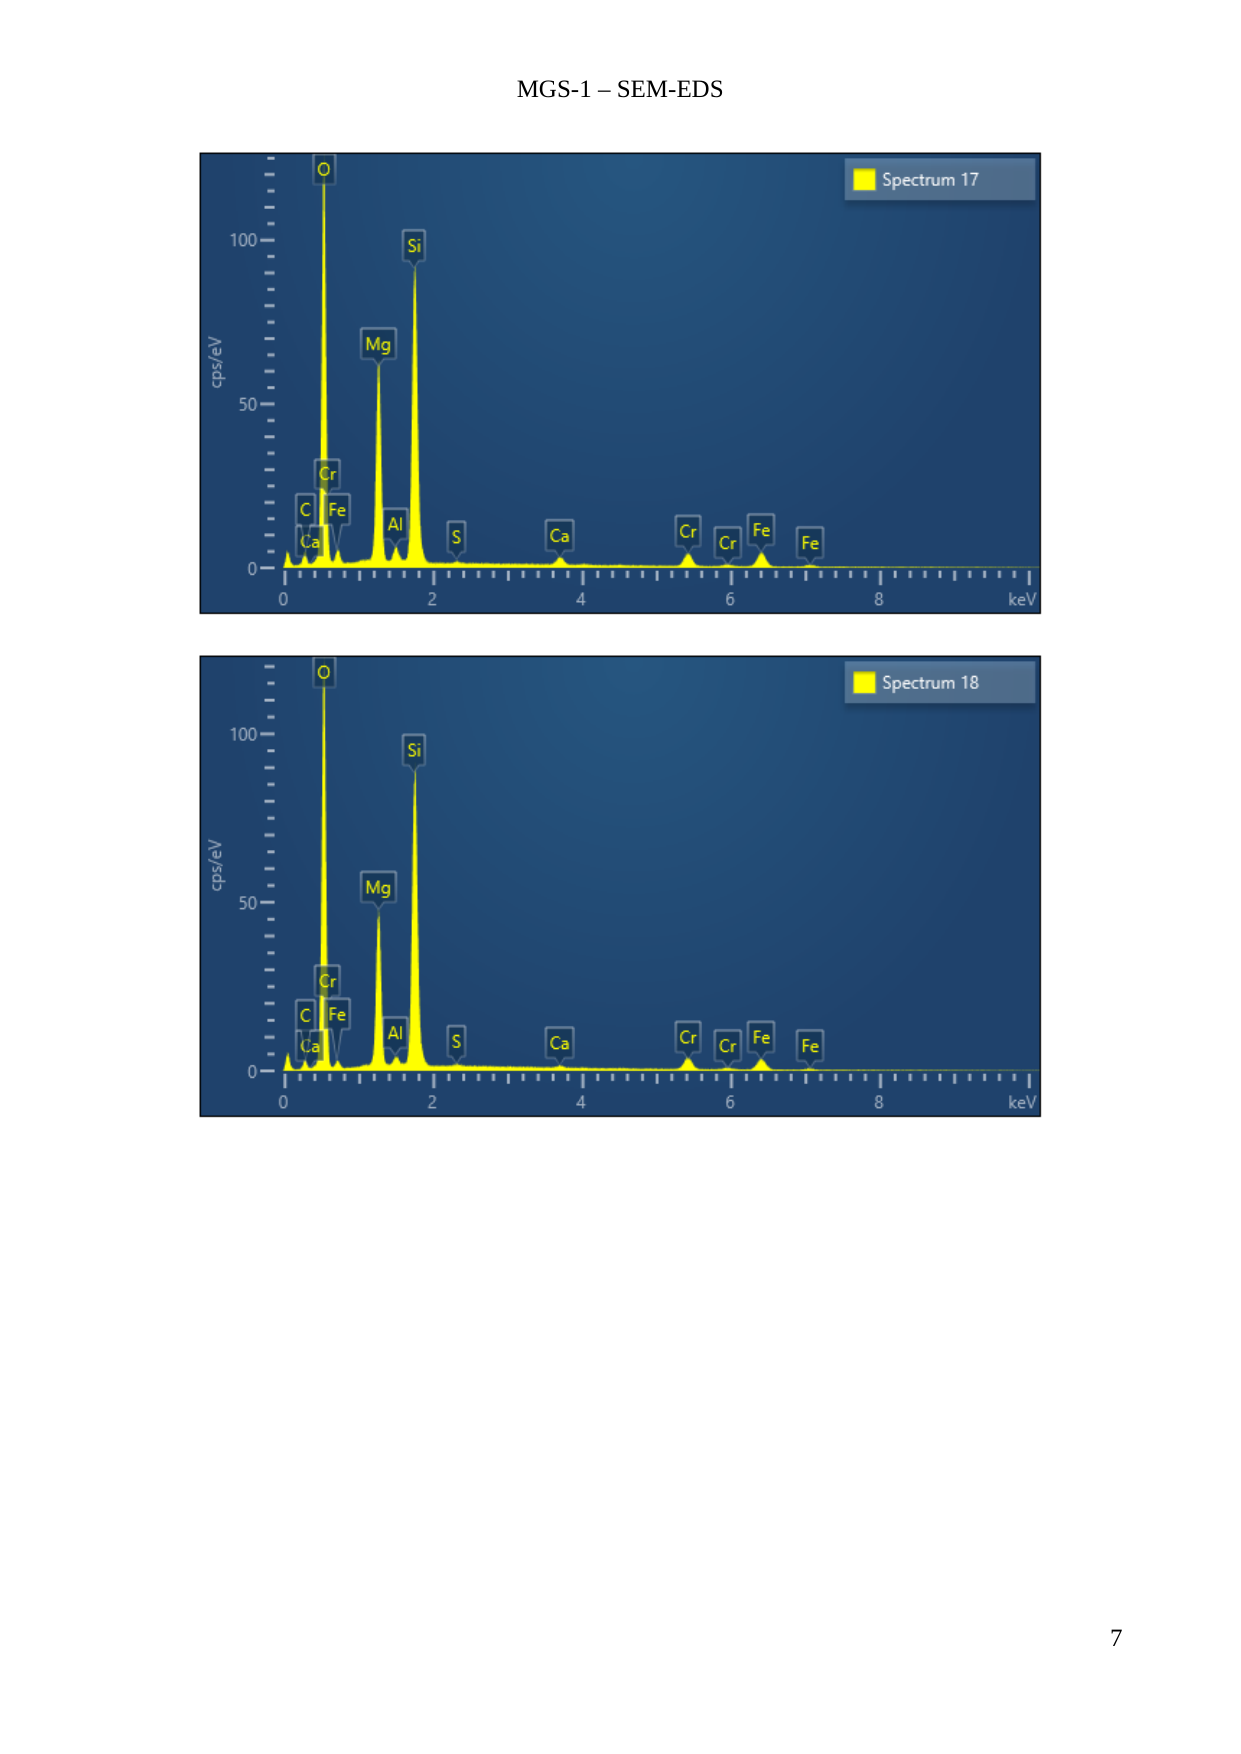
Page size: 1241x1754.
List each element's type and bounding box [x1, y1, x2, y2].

picture [194, 650, 1047, 1123]
picture [194, 147, 1047, 620]
